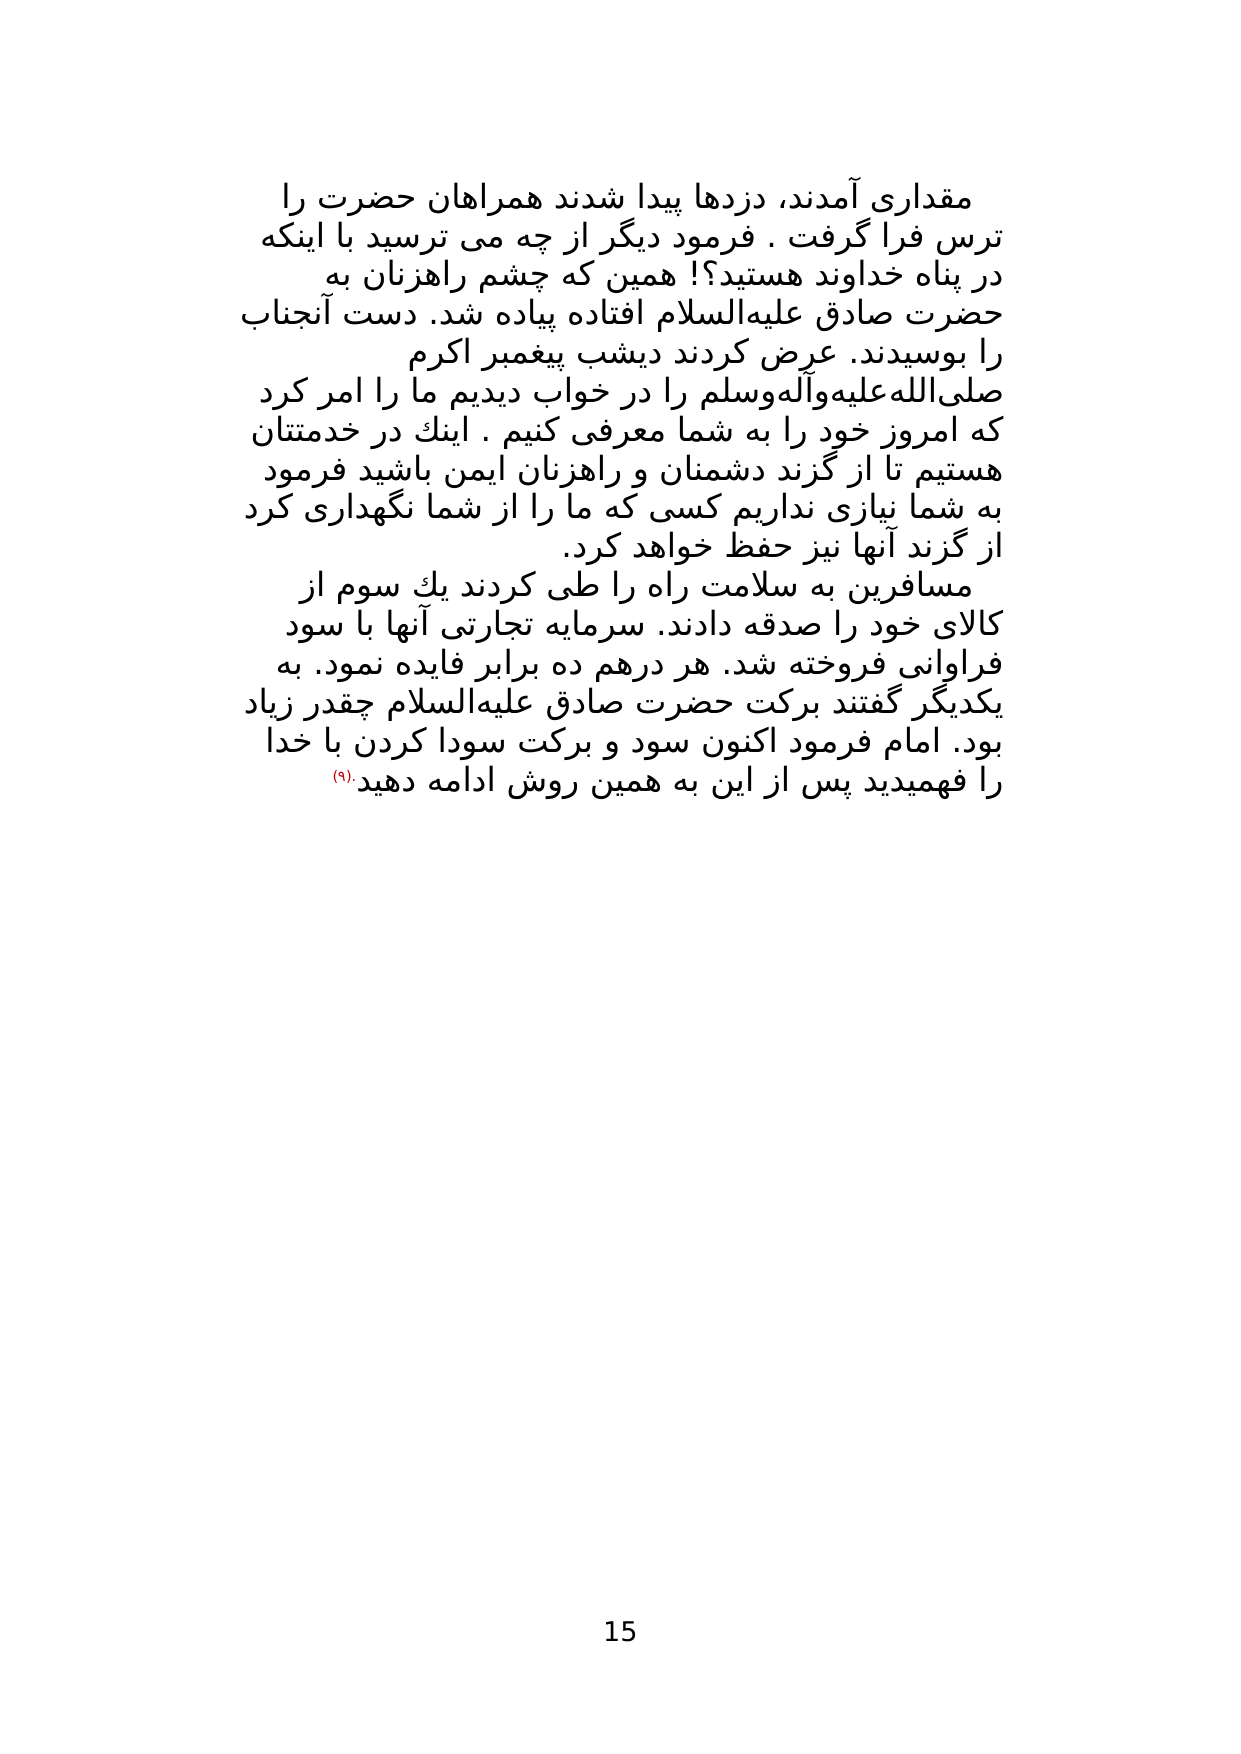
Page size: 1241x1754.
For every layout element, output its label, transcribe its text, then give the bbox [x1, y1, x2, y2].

text مسافرين به سلامت راه را طى كردند يك سوم از كالاى خود را صدقه دادند. سرمايه تجارتى آنها با سود فراوانى فروخته شد. هر درهم ده برابر فايده نمود. به يكديگر گفتند بركت حضرت صادق عليه‌السلام چقدر زياد بود. امام فرمود اكنون سود و بركت سودا كردن با خدا را فهميديد پس از اين به همين روش ادامه دهيد.(٩) [236, 566, 1004, 799]
text مقدارى آمدند، دزدها پيدا شدند همراهان حضرت را ترس فرا گرفت . فرمود ديگر از چه مى ترسيد با اينكه در پناه خداوند هستيد؟! همين كه چشم راهزنان به حضرت صادق عليه‌السلام افتاده پياده شد. دست آنجناب را بوسيدند. عرض كردند ديشب پيغمبر اكرم صلى‌الله‌عليه‌وآله‌وسلم را در خواب ديديم ما را امر كرد كه امروز خود را به شما معرفى كنيم . اينك در خدمتتان هستيم تا از گزند دشمنان و راهزنان ايمن باشيد فرمود به شما نيازى نداريم كسى كه ما را از شما نگهدارى كرد از گزند آنها نيز حفظ خواهد كرد. [236, 177, 1004, 566]
